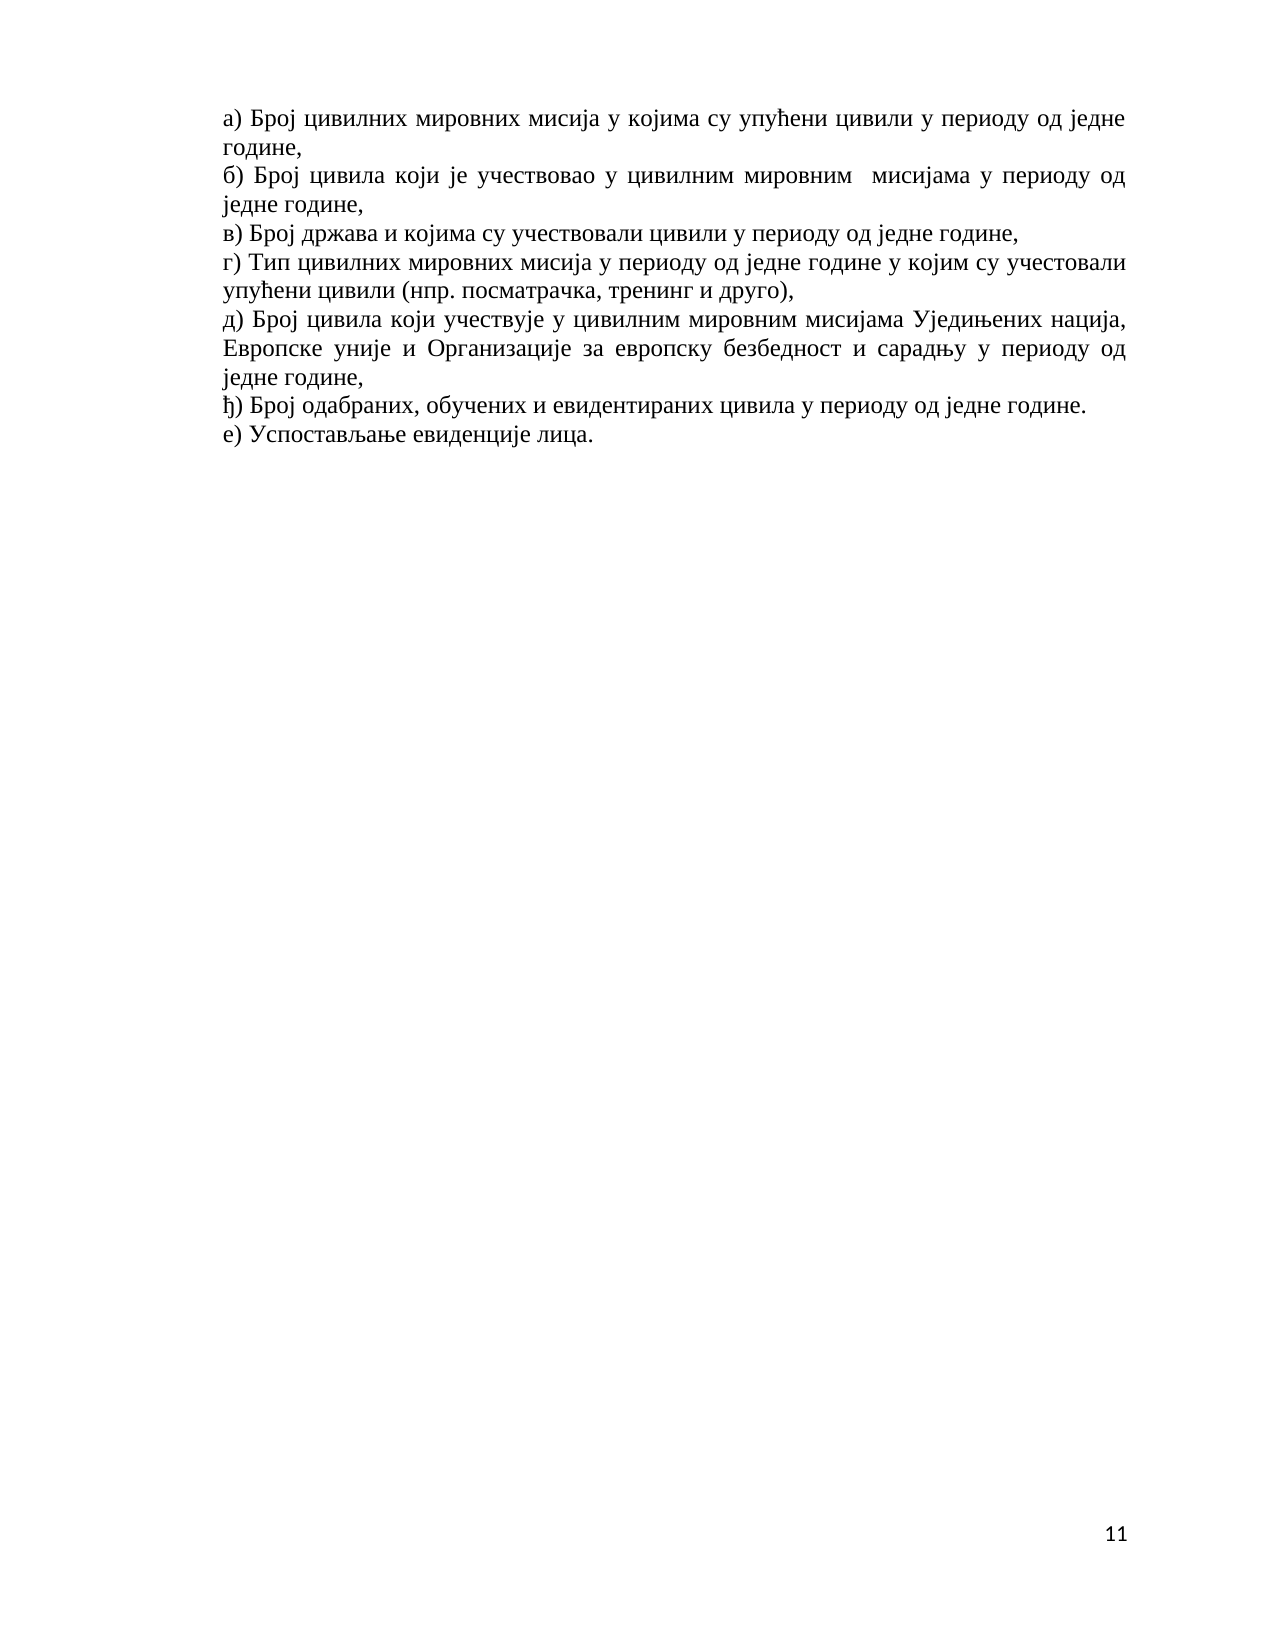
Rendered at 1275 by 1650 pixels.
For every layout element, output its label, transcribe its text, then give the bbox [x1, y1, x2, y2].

text е) Успостављање евиденције лица. [148, 419, 1127, 448]
text г) Тип цивилних мировних мисија у периоду од једне године у којим су учестовали упућени цивили (нпр. посматрачка, тренинг и друго), [223, 247, 1127, 304]
text д) Број цивила који учествује у цивилним мировним мисијама Уједињених нација, Европске уније и Организације за европску безбедност и сарадњу у периоду од једне године, [223, 304, 1127, 391]
text б) Број цивила који је учествовао у цивилним мировним мисијама у периоду од једне године, [223, 161, 1127, 218]
text ђ) Број одабраних, обучених и евидентираних цивила у периоду од једне године. [148, 391, 1127, 419]
text в) Број држава и којима су учествовали цивили у периоду од једне године, [148, 218, 1127, 247]
text а) Број цивилних мировних мисија у којима су упућени цивили у периоду од једне године, [223, 103, 1127, 161]
